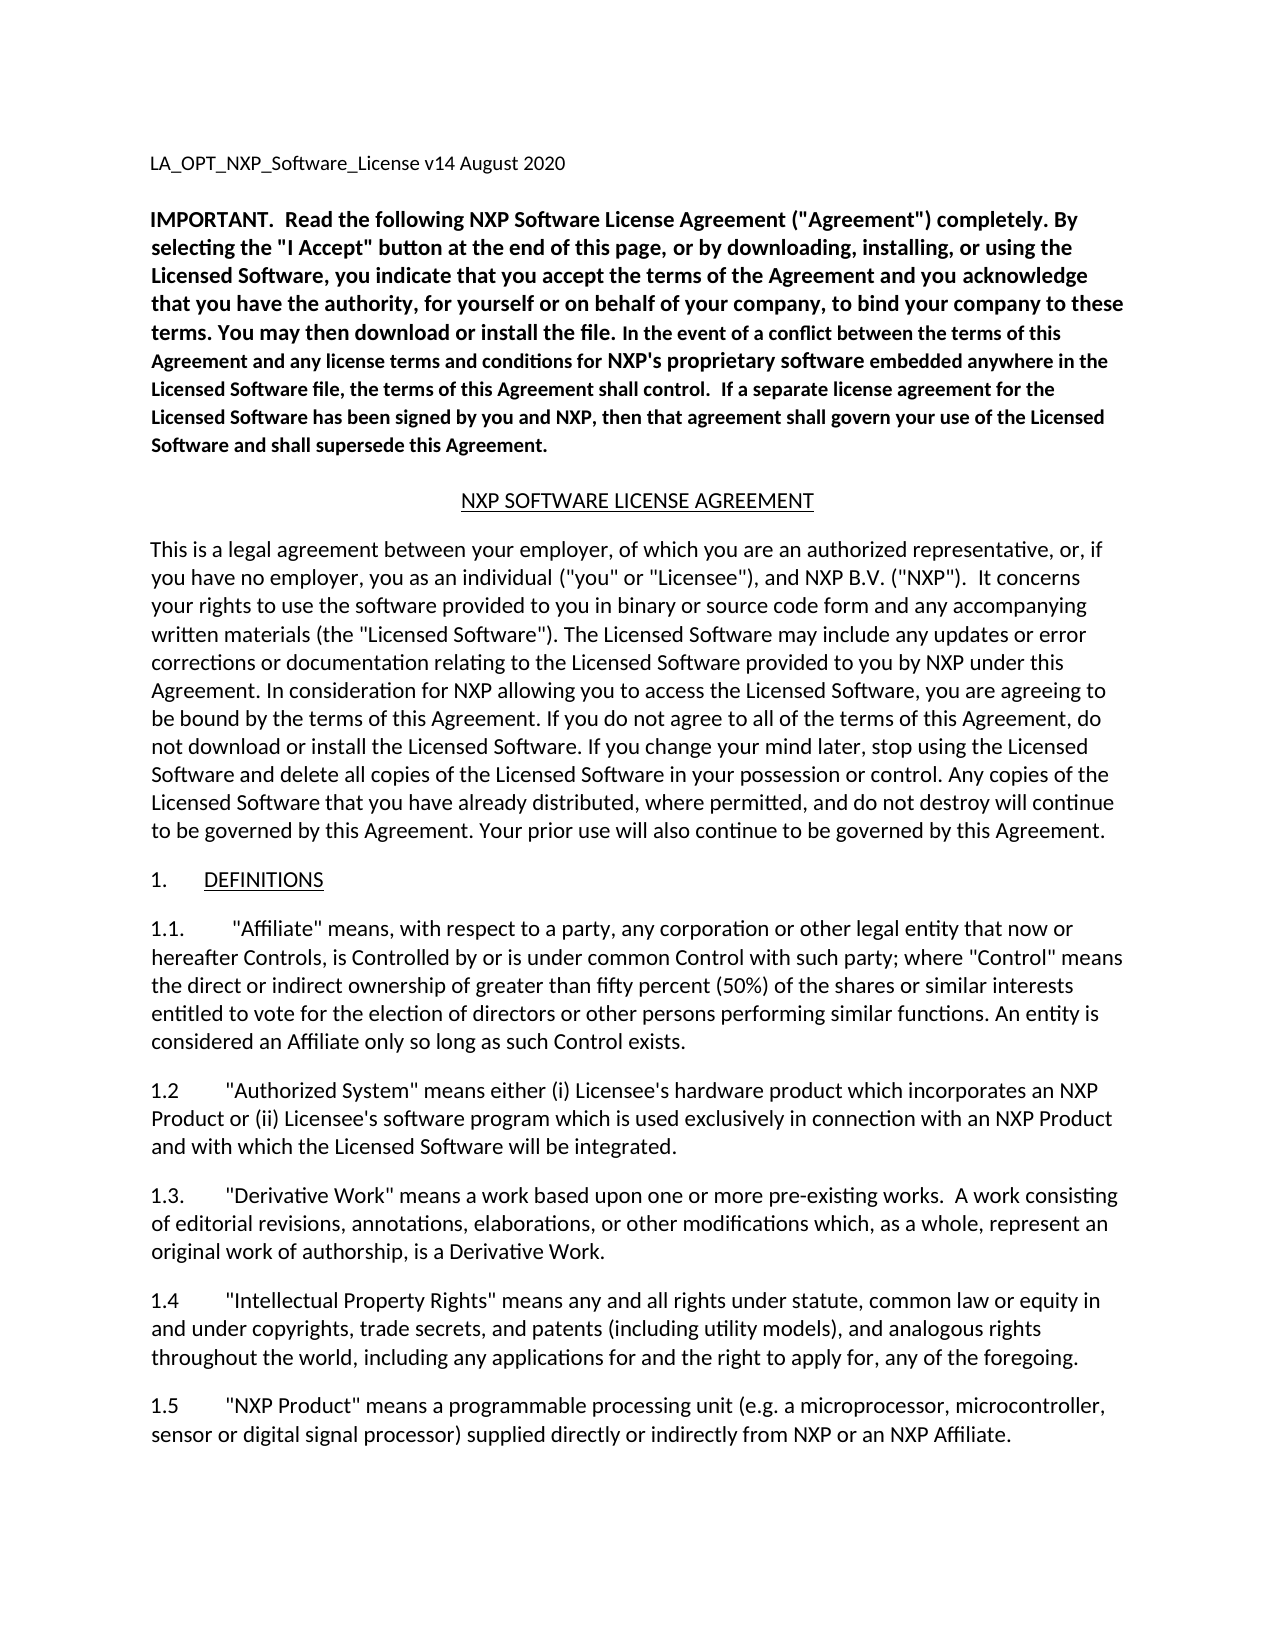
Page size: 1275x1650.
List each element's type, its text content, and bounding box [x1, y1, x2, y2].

text 1.5 "NXP Product" means a programmable processing unit (e.g. a microprocessor, microcontroller, sensor or digital signal processor) supplied directly or indirectly from NXP or an NXP Affiliate. [150, 1391, 1125, 1448]
text 1.2 "Authorized System" means either (i) Licensee's hardware product which incorporates an NXP Product or (ii) Licensee's software program which is used exclusively in connection with an NXP Product and with which the Licensed Software will be integrated. [150, 1076, 1125, 1160]
text 1.3. "Derivative Work" means a work based upon one or more pre-existing works. A work consisting of editorial revisions, annotations, elaborations, or other modifications which, as a whole, represent an original work of authorship, is a Derivative Work. [150, 1181, 1125, 1265]
text This is a legal agreement between your employer, of which you are an authorized representative, or, if you have no employer, you as an individual ("you" or "Licensee"), and NXP B.V. ("NXP"). It concerns your rights to use the software provided to you in binary or source code form and any accompanying written materials (the "Licensed Software"). The Licensed Software may include any updates or error corrections or documentation relating to the Licensed Software provided to you by NXP under this Agreement. In consideration for NXP allowing you to access the Licensed Software, you are agreeing to be bound by the terms of this Agreement. If you do not agree to all of the terms of this Agreement, do not download or install the Licensed Software. If you change your mind later, stop using the Licensed Software and delete all copies of the Licensed Software in your possession or control. Any copies of the Licensed Software that you have already distributed, where permitted, and do not destroy will continue to be governed by this Agreement. Your prior use will also continue to be governed by this Agreement. [150, 535, 1125, 844]
text 1.4 "Intellectual Property Rights" means any and all rights under statute, common law or equity in and under copyrights, trade secrets, and patents (including utility models), and analogous rights throughout the world, including any applications for and the right to apply for, any of the foregoing. [150, 1286, 1125, 1371]
text IMPORTANT. Read the following NXP Software License Agreement ("Agreement") completely. By selecting the "I Accept" button at the end of this page, or by downloading, installing, or using the Licensed Software, you indicate that you accept the terms of the Agreement and you acknowledge that you have the authority, for yourself or on behalf of your company, to bind your company to these terms. You may then download or install the file. In the event of a conflict between the terms of this Agreement and any license terms and conditions for NXP's proprietary software embedded anywhere in the Licensed Software file, the terms of this Agreement shall control. If a separate license agreement for the Licensed Software has been signed by you and NXP, then that agreement shall govern your use of the Licensed Software and shall supersede this Agreement. [150, 205, 1125, 458]
text LA_OPT_NXP_Software_License v14 August 2020 [150, 150, 1125, 175]
text 1.1. "Affiliate" means, with respect to a party, any corporation or other legal entity that now or hereafter Controls, is Controlled by or is under common Control with such party; where "Control" means the direct or indirect ownership of greater than fifty percent (50%) of the shares or similar interests entitled to vote for the election of directors or other persons performing similar functions. An entity is considered an Affiliate only so long as such Control exists. [150, 914, 1125, 1055]
text 1. DEFINITIONS [150, 865, 1125, 893]
text NXP SOFTWARE LICENSE AGREEMENT [150, 486, 1125, 514]
